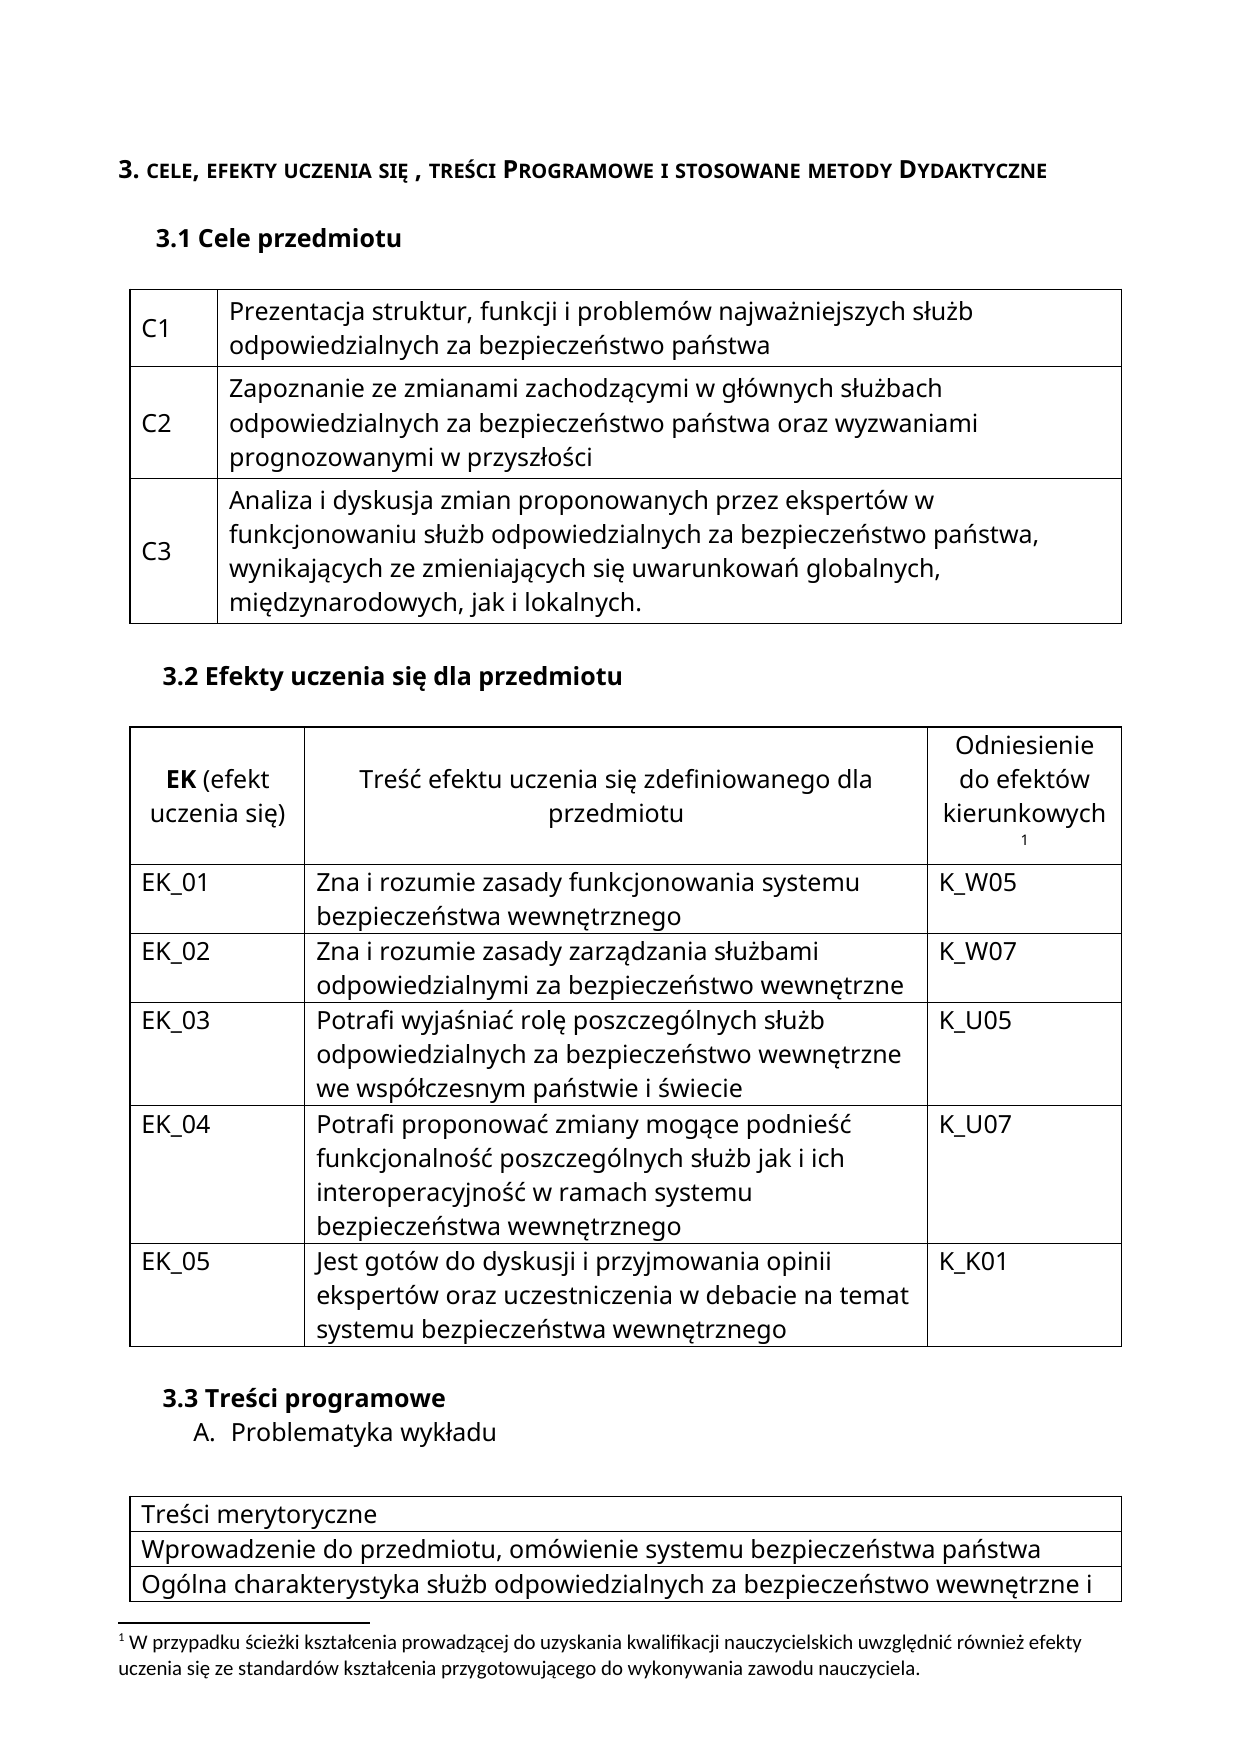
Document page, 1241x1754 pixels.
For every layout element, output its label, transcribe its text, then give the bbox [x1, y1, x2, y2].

table_header EK (efekt uczenia się) [131, 728, 304, 864]
table_cell Wprowadzenie do przedmiotu, omówienie systemu bezpieczeństwa państwa [131, 1532, 1121, 1566]
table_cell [131, 1567, 1121, 1601]
table_cell Zna i rozumie zasady funkcjonowania systemu bezpieczeństwa wewnętrznego [305, 865, 927, 933]
table_cell EK_03 [131, 1003, 304, 1105]
table_cell EK_01 [131, 865, 304, 933]
table_cell EK_02 [131, 934, 304, 1002]
list 3.3 Treści programowe [162, 1381, 1122, 1415]
table_cell Zapoznanie ze zmianami zachodzącymi w głównych służbach odpowiedzialnych za bezpieczeństwo państwa oraz wyzwaniami prognozowanymi w przyszłości [218, 367, 1121, 477]
table_cell K_W05 [928, 865, 1121, 933]
table_cell K_U05 [928, 1003, 1121, 1105]
text 3.2 Efekty uczenia się dla przedmiotu [162, 658, 1122, 692]
table_header Prezentacja struktur, funkcji i problemów najważniejszych służb odpowiedzialnych za bezpieczeństwo państwa [218, 290, 1121, 366]
table_cell Jest gotów do dyskusji i przyjmowania opinii ekspertów oraz uczestniczenia w debacie na temat systemu bezpieczeństwa wewnętrznego [305, 1244, 927, 1346]
text 3.1 Cele przedmiotu [156, 220, 1122, 254]
table_header Treść efektu uczenia się zdefiniowanego dla przedmiotu [305, 728, 927, 864]
table_cell Analiza i dyskusja zmian proponowanych przez ekspertów w funkcjonowaniu służb odpowiedzialnych za bezpieczeństwo państwa, wynikających ze zmieniających się uwarunkowań globalnych, międzynarodowych, jak i lokalnych. [218, 479, 1121, 623]
table_header Treści merytoryczne [131, 1497, 1121, 1531]
list Problematyka wykładu [193, 1415, 1122, 1449]
table_cell K_W07 [928, 934, 1121, 1002]
table_header Odniesienie do efektów kierunkowych [928, 728, 1121, 864]
table_cell EK_05 [131, 1244, 304, 1346]
table_cell K_U07 [928, 1106, 1121, 1242]
table_cell Zna i rozumie zasady zarządzania służbami odpowiedzialnymi za bezpieczeństwo wewnętrzne [305, 934, 927, 1002]
table_cell K_K01 [928, 1244, 1121, 1346]
table_cell C2 [131, 367, 217, 477]
text 3. cele, efekty uczenia się , treści Programowe i stosowane metody Dydaktyczne [118, 152, 1122, 186]
table_header C1 [131, 290, 217, 366]
table_cell Potrafi proponować zmiany mogące podnieść funkcjonalność poszczególnych służb jak i ich interoperacyjność w ramach systemu bezpieczeństwa wewnętrznego [305, 1106, 927, 1242]
table_cell C3 [131, 479, 217, 623]
table_cell Potrafi wyjaśniać rolę poszczególnych służb odpowiedzialnych za bezpieczeństwo wewnętrzne we współczesnym państwie i świecie [305, 1003, 927, 1105]
table_cell EK_04 [131, 1106, 304, 1242]
